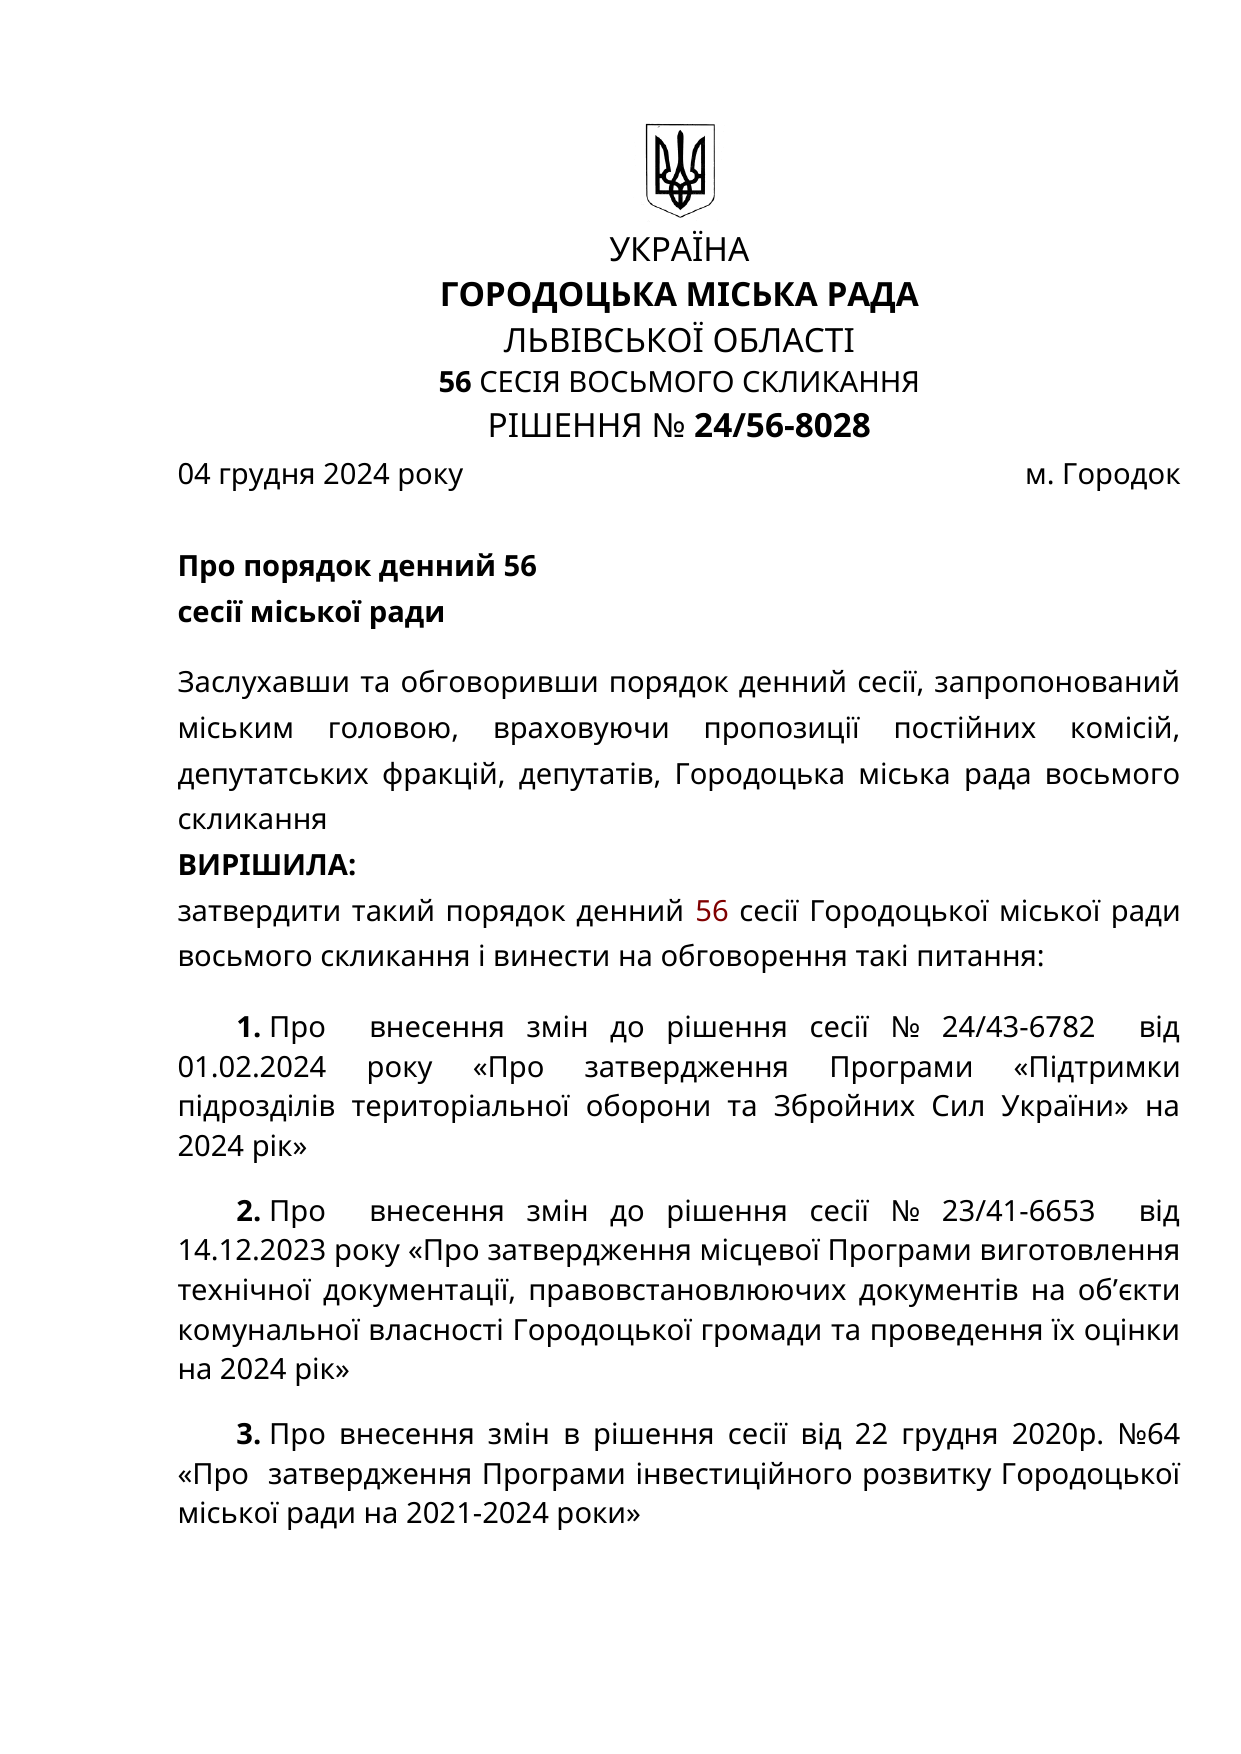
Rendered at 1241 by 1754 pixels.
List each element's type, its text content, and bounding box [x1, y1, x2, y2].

picture [633, 118, 726, 222]
text Заслухавши та обговоривши порядок денний сесії, запропонований міським головою, враховуючи пропозиції постійних комісій, депутатських фракцій, депутатів, Городоцька міська рада восьмого скликання [177, 662, 1181, 838]
text Про порядок денний 56 сесії міської ради [177, 546, 605, 631]
list Про внесення змін в рішення сесії від 22 грудня 2020р. №64 «Про затвердження Програми інвестиційного розвитку Городоцької міської ради на 2021-2024 роки» [177, 1413, 1181, 1532]
text 04 грудня 2024 року м. Городок [177, 454, 1181, 493]
text затвердити такий порядок денний 56 сесії Городоцької міської ради восьмого скликання і винести на обговорення такі питання: [177, 890, 1181, 975]
text РІШЕННЯ № 24/56-8028 [177, 401, 1181, 447]
list Про внесення змін до рішення сесії № 24/43-6782 від 01.02.2024 року «Про затвердження Програми «Підтримки підрозділів територіальної оборони та Збройних Сил України» на 2024 рік» [177, 1006, 1181, 1165]
text ЛЬВІВСЬКОЇ ОБЛАСТІ [177, 316, 1181, 362]
list Про внесення змін до рішення сесії № 23/41-6653 від 14.12.2023 року «Про затвердження місцевої Програми виготовлення технічної документації, правовстановлюючих документів на об’єкти комунальної власності Городоцької громади та проведення їх оцінки на 2024 рік» [177, 1190, 1181, 1388]
text ГОРОДОЦЬКА МІСЬКА РАДА [177, 271, 1181, 316]
text 56 СЕСІЯ ВОСЬМОГО СКЛИКАННЯ [177, 362, 1181, 401]
text УКРАЇНА [177, 226, 1181, 271]
subtitle ВИРІШИЛА: [177, 844, 1181, 884]
